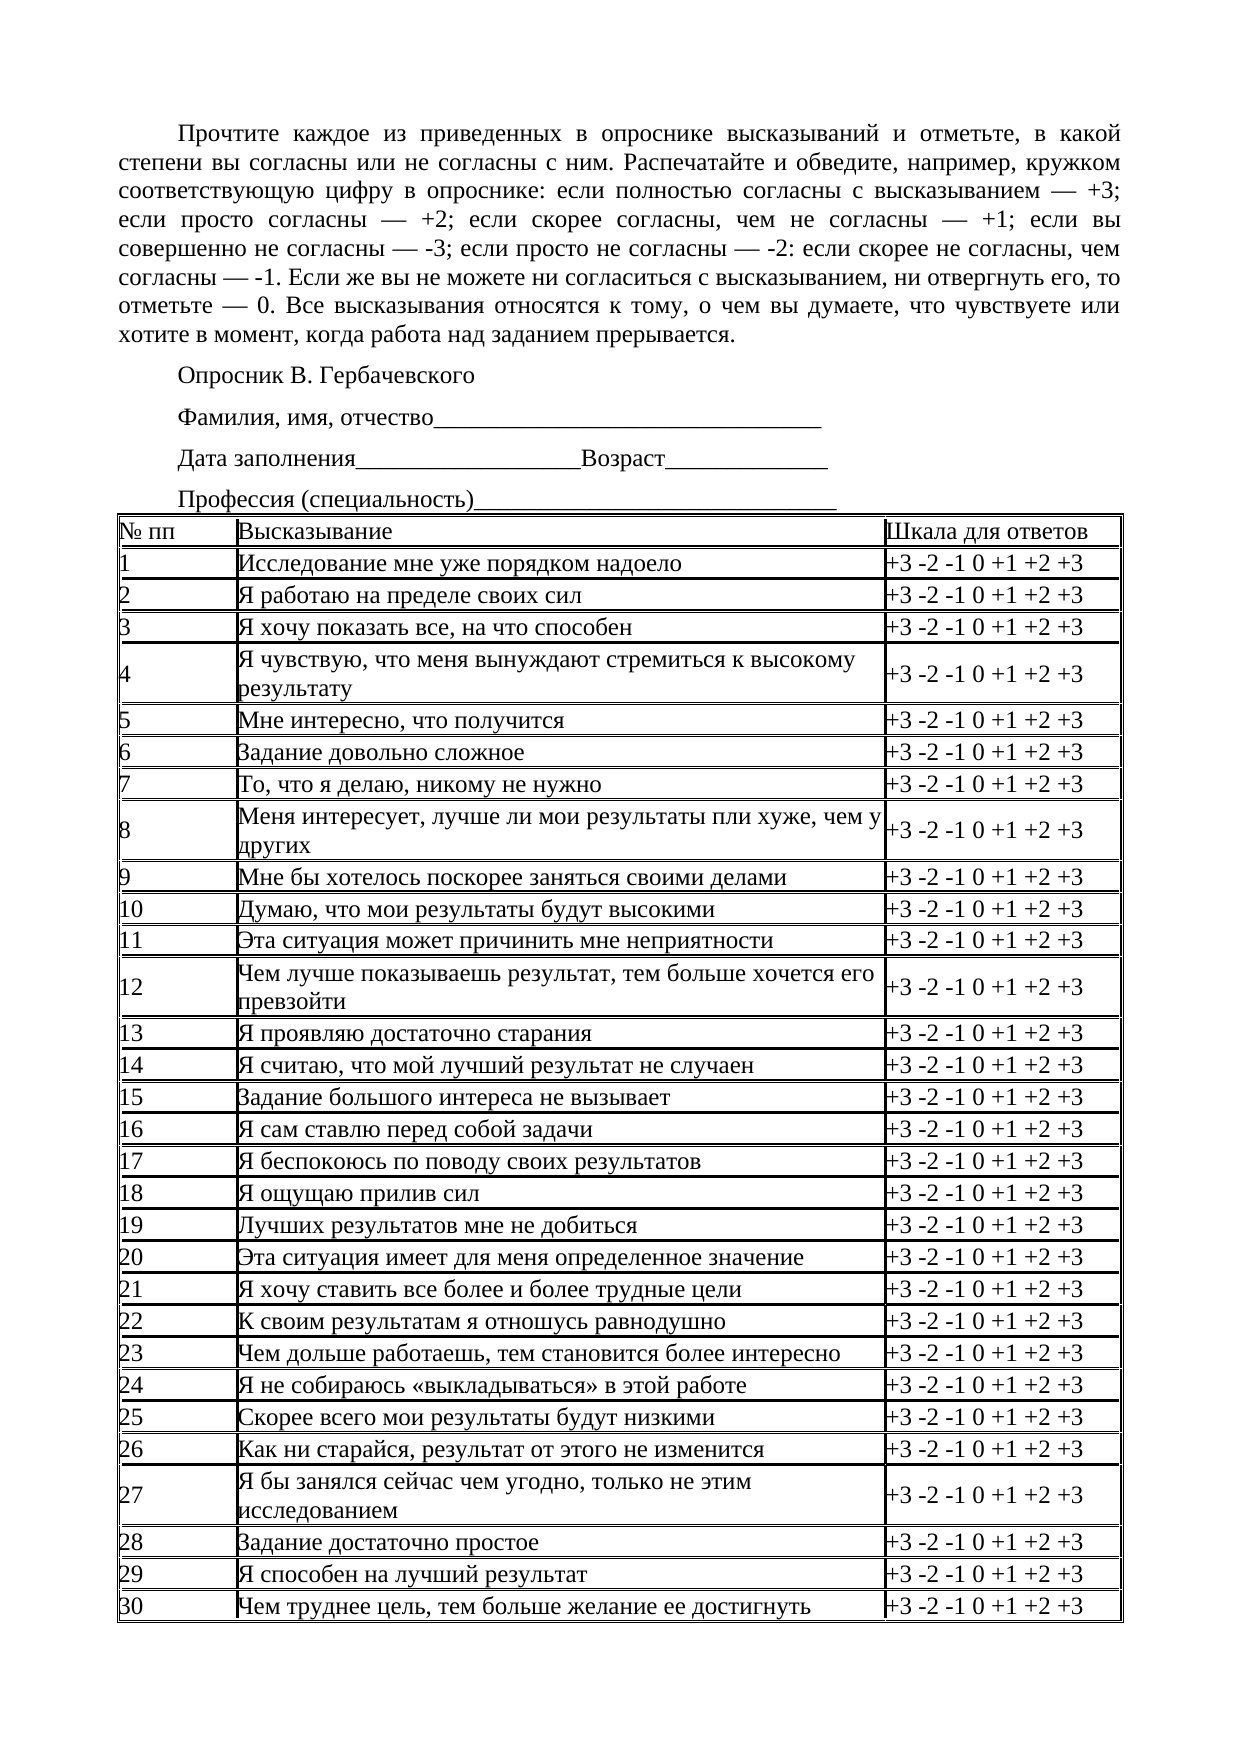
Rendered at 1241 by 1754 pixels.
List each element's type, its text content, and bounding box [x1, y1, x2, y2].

table_cell 12 [120, 954, 236, 1015]
table_cell Я чувствую, что меня вынуждают стремиться к высокому результату [239, 644, 884, 702]
text Профессия (специальность)_____________________________ [118, 484, 1122, 513]
table_cell Чем лучше показываешь результат, тем больше хочется его превзойти [239, 958, 884, 1015]
table_cell +3 -2 -1 0 +1 +2 +3 [887, 1175, 1120, 1207]
table_cell 10 [120, 890, 236, 922]
table_cell Скорее всего мои результаты будут низкими [239, 1402, 884, 1431]
table_cell 9 [120, 859, 236, 890]
table_cell +3 -2 -1 0 +1 +2 +3 [887, 1524, 1121, 1556]
table_cell 17 [120, 1143, 236, 1175]
table_cell 20 [120, 1239, 236, 1271]
table_cell 16 [120, 1111, 236, 1143]
table_cell 4 [120, 641, 236, 702]
table_cell Мне бы хотелось поскорее заняться своими делами [239, 862, 884, 890]
table_cell 26 [118, 1431, 237, 1463]
table_cell Задание довольно сложное [239, 737, 884, 766]
table_cell +3 -2 -1 0 +1 +2 +3 [885, 1556, 1122, 1587]
table_cell +3 -2 -1 0 +1 +2 +3 [887, 545, 1121, 577]
table_cell +3 -2 -1 0 +1 +2 +3 [887, 1239, 1120, 1271]
table_cell Думаю, что мои результаты будут высокими [239, 894, 884, 922]
table_cell 2 [120, 577, 236, 609]
table_cell +3 -2 -1 0 +1 +2 +3 [887, 954, 1121, 1015]
table_cell Я проявляю достаточно старания [239, 1019, 884, 1047]
table_cell 28 [120, 1524, 236, 1556]
table_cell 23 [120, 1335, 236, 1367]
table_cell +3 -2 -1 0 +1 +2 +3 [887, 609, 1121, 641]
table_cell +3 -2 -1 0 +1 +2 +3 [887, 890, 1121, 922]
table_header Шкала для ответов [885, 517, 1120, 545]
table_cell +3 -2 -1 0 +1 +2 +3 [885, 734, 1122, 766]
table_header Высказывание [237, 517, 885, 545]
table_cell Я не собираюсь «выкладываться» в этой работе [239, 1370, 884, 1399]
table_cell Эта ситуация имеет для меня определенное значение [239, 1242, 884, 1271]
table_cell 18 [120, 1175, 236, 1207]
table_cell +3 -2 -1 0 +1 +2 +3 [885, 1367, 1122, 1399]
table_cell К своим результатам я отношусь равнодушно [239, 1306, 884, 1335]
table_cell 30 [120, 1588, 237, 1619]
table_cell +3 -2 -1 0 +1 +2 +3 [887, 1111, 1120, 1143]
table_cell 3 [120, 609, 236, 641]
table_cell Я беспокоюсь по поводу своих результатов [239, 1147, 884, 1175]
table_cell 21 [120, 1271, 236, 1303]
table_cell 15 [120, 1079, 236, 1111]
table_cell 11 [120, 923, 236, 954]
table_cell +3 -2 -1 0 +1 +2 +3 [885, 798, 1122, 858]
table_cell Я работаю на пределе своих сил [239, 580, 884, 609]
table_cell Исследование мне уже порядком надоело [239, 549, 884, 577]
table_cell +3 -2 -1 0 +1 +2 +3 [887, 641, 1120, 702]
table_cell 13 [120, 1015, 236, 1047]
table_cell Чем труднее цель, тем больше желание ее достигнуть [237, 1591, 885, 1619]
table_cell Я считаю, что мой лучший результат не случаен [239, 1050, 884, 1079]
table_cell 6 [118, 734, 237, 766]
table_cell +3 -2 -1 0 +1 +2 +3 [885, 1588, 1121, 1619]
table_cell Я бы занялся сейчас чем угодно, только не этим исследованием [239, 1466, 884, 1523]
table_cell 1 [120, 545, 236, 577]
table_cell +3 -2 -1 0 +1 +2 +3 [887, 1463, 1122, 1523]
table_cell Меня интересует, лучше ли мои результаты пли хуже, чем у других [239, 801, 884, 858]
text Дата заполнения__________________Возраст_____________ [118, 443, 1122, 472]
table_cell +3 -2 -1 0 +1 +2 +3 [887, 1047, 1120, 1079]
table_cell 29 [118, 1556, 237, 1587]
table_cell 24 [118, 1367, 237, 1399]
table_cell +3 -2 -1 0 +1 +2 +3 [887, 1335, 1120, 1367]
table_cell 14 [120, 1047, 236, 1079]
table_cell Чем дольше работаешь, тем становится более интересно [239, 1338, 884, 1367]
table_cell Я хочу ставить все более и более трудные цели [239, 1274, 884, 1303]
table_cell 22 [118, 1303, 236, 1335]
table_cell 19 [120, 1207, 236, 1239]
table_cell Мне интересно, что получится [239, 705, 884, 734]
table_cell Я ощущаю прилив сил [239, 1178, 884, 1207]
table_header № пп [120, 517, 237, 545]
table_cell 5 [118, 702, 237, 734]
table_cell 8 [118, 798, 237, 858]
table_cell +3 -2 -1 0 +1 +2 +3 [885, 1431, 1122, 1463]
table_cell Лучших результатов мне не добиться [239, 1210, 884, 1239]
text Опросник В. Гербачевского [118, 361, 1122, 389]
table_cell Задание большого интереса не вызывает [239, 1083, 884, 1111]
text Фамилия, имя, отчество_______________________________ [118, 402, 1122, 431]
table_cell Я хочу показать все, на что способен [239, 613, 884, 641]
table_cell Я сам ставлю перед собой задачи [239, 1114, 884, 1143]
table_cell 7 [118, 766, 237, 798]
table_cell +3 -2 -1 0 +1 +2 +3 [887, 1143, 1121, 1175]
table_cell +3 -2 -1 0 +1 +2 +3 [887, 1207, 1120, 1239]
text Прочтите каждое из приведенных в опроснике высказываний и отметьте, в какой степени вы согласны или не согласны с ним. Распечатайте и обведите, например, кружком соответствующую цифру в опроснике: если полностью согласны с высказыванием — +3; если просто согласны — +2; если скорее согласны, чем не согласны — +1; если вы совершенно не согласны — -3; если просто не согласны — -2: если скорее не согласны, чем согласны — -1. Если же вы не можете ни согласиться с высказыванием, ни отвергнуть его, то отметьте — 0. Все высказывания относятся к тому, о чем вы думаете, что чувствуете или хотите в момент, когда работа над заданием прерывается. [118, 118, 1122, 348]
table_cell +3 -2 -1 0 +1 +2 +3 [887, 1015, 1121, 1047]
table_cell 27 [118, 1463, 236, 1523]
table_cell То, что я делаю, никому не нужно [239, 769, 884, 798]
table_cell Как ни старайся, результат от этого не изменится [239, 1434, 884, 1463]
table_cell +3 -2 -1 0 +1 +2 +3 [887, 1399, 1120, 1431]
table_cell +3 -2 -1 0 +1 +2 +3 [887, 859, 1121, 890]
table_cell +3 -2 -1 0 +1 +2 +3 [887, 577, 1120, 609]
table_cell +3 -2 -1 0 +1 +2 +3 [887, 1079, 1121, 1111]
table_cell Задание достаточно простое [239, 1527, 884, 1556]
table_cell +3 -2 -1 0 +1 +2 +3 [887, 1303, 1122, 1335]
table_cell +3 -2 -1 0 +1 +2 +3 [885, 766, 1122, 798]
table_cell +3 -2 -1 0 +1 +2 +3 [887, 1271, 1120, 1303]
table_cell Эта ситуация может причинить мне неприятности [239, 926, 884, 954]
table_cell Я способен на лучший результат [239, 1559, 884, 1587]
table_cell +3 -2 -1 0 +1 +2 +3 [885, 702, 1122, 734]
table_cell +3 -2 -1 0 +1 +2 +3 [887, 923, 1121, 954]
table_cell 25 [120, 1399, 236, 1431]
